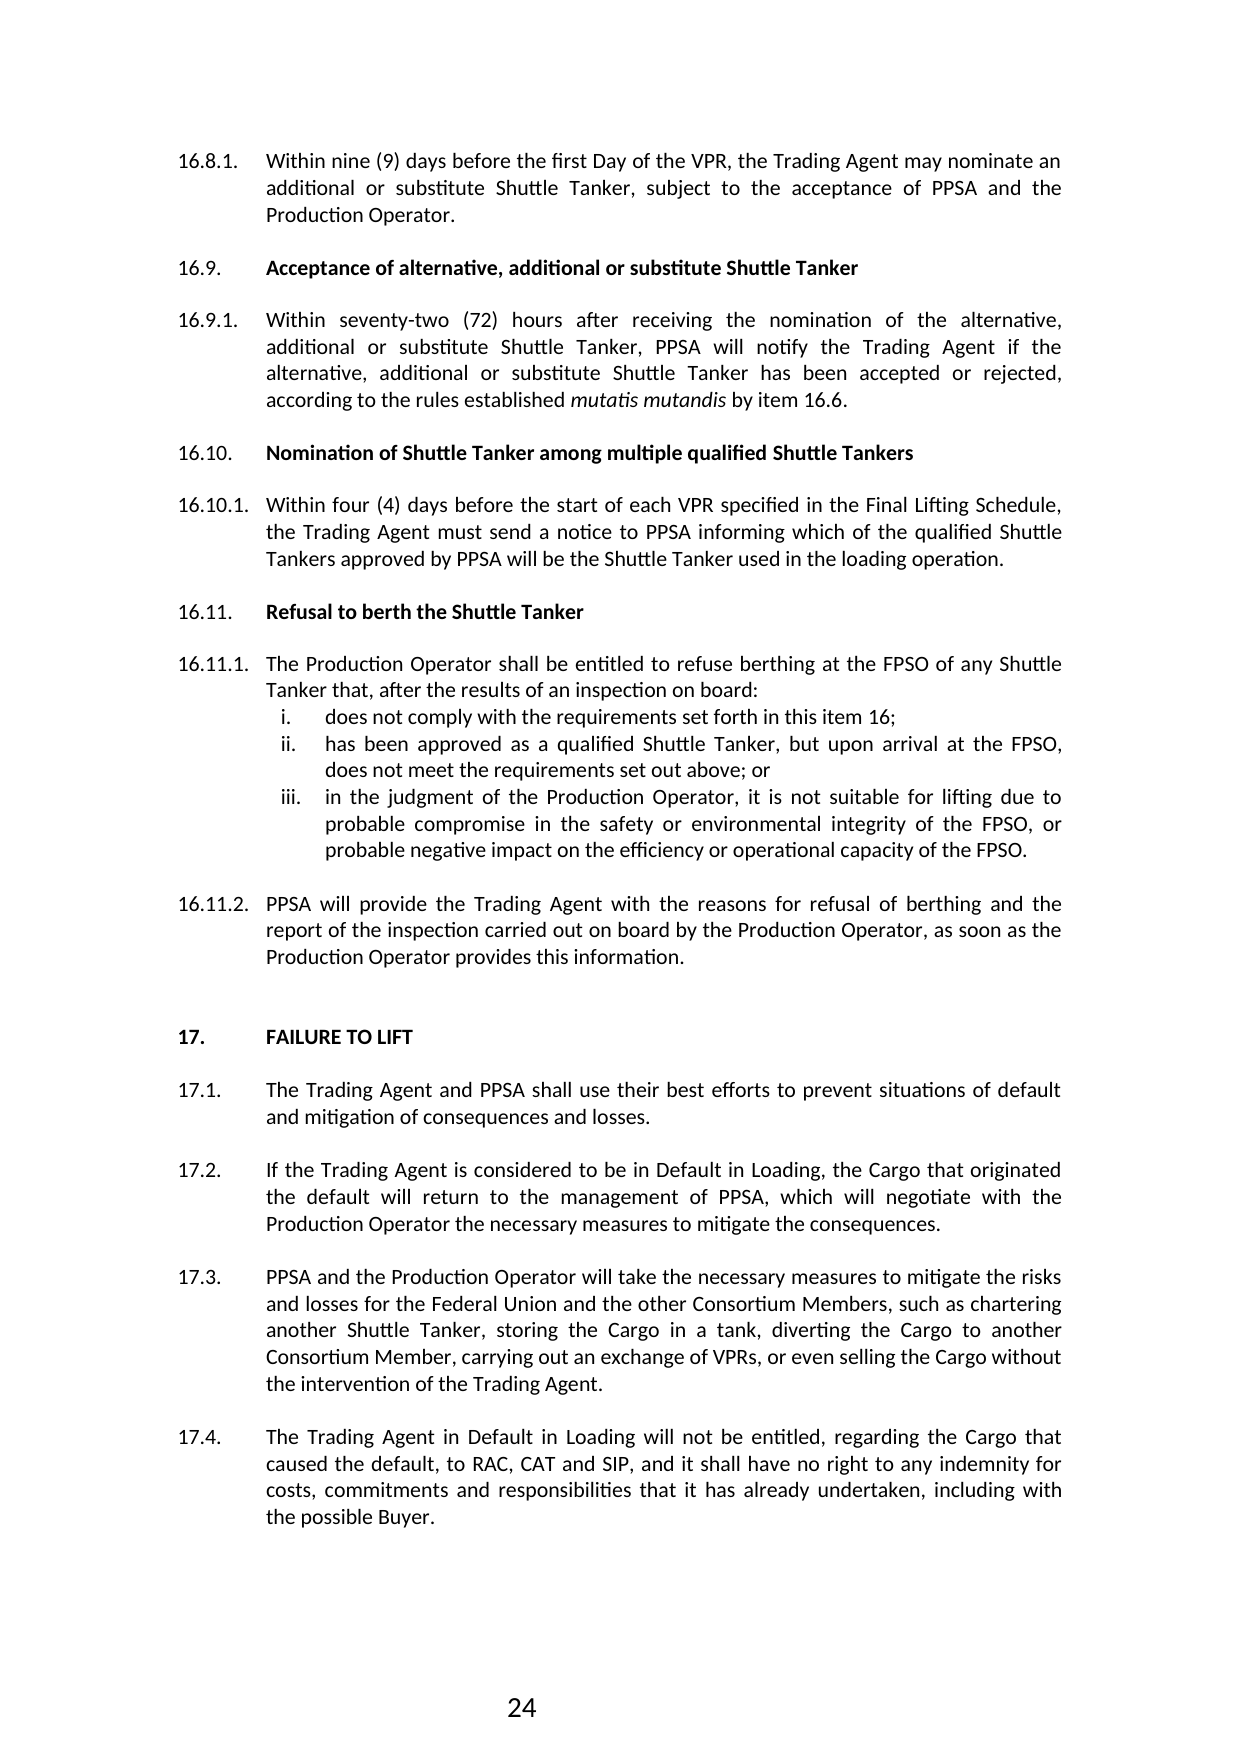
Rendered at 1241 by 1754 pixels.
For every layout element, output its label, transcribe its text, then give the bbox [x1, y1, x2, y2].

list Refusal to berth the Shuttle Tanker [177, 598, 1063, 625]
list Within seventy-two (72) hours after receiving the nomination of the alternative, additional or substitute Shuttle Tanker, PPSA will notify the Trading Agent if the alternative, additional or substitute Shuttle Tanker has been accepted or rejected, according to the rules established mutatis mutandis by item 16.6. [177, 306, 1063, 413]
list The Production Operator shall be entitled to refuse berthing at the FPSO of any Shuttle Tanker that, after the results of an inspection on board: [177, 650, 1063, 703]
list The Trading Agent and PPSA shall use their best efforts to prevent situations of default and mitigation of consequences and losses. [177, 1077, 1063, 1130]
list Within nine (9) days before the first Day of the VPR, the Trading Agent may nominate an additional or substitute Shuttle Tanker, subject to the acceptance of PPSA and the Production Operator. [177, 148, 1063, 228]
list does not comply with the requirements set forth in this item 16; [281, 703, 1063, 730]
list in the judgment of the Production Operator, it is not suitable for lifting due to probable compromise in the safety or environmental integrity of the FPSO, or probable negative impact on the efficiency or operational capacity of the FPSO. [281, 783, 1063, 863]
list PPSA and the Production Operator will take the necessary measures to mitigate the risks and losses for the Federal Union and the other Consortium Members, such as chartering another Shuttle Tanker, storing the Cargo in a tank, diverting the Cargo to another Consortium Member, carrying out an exchange of VPRs, or even selling the Cargo without the intervention of the Trading Agent. [177, 1263, 1063, 1397]
list Nomination of Shuttle Tanker among multiple qualified Shuttle Tankers [177, 439, 1063, 466]
list Within four (4) days before the start of each VPR specified in the Final Lifting Schedule, the Trading Agent must send a notice to PPSA informing which of the qualified Shuttle Tankers approved by PPSA will be the Shuttle Tanker used in the loading operation. [177, 491, 1063, 571]
list FAILURE TO LIFT [177, 1023, 1063, 1050]
list The Trading Agent in Default in Loading will not be entitled, regarding the Cargo that caused the default, to RAC, CAT and SIP, and it shall have no right to any indemnity for costs, commitments and responsibilities that it has already undertaken, including with the possible Buyer. [177, 1423, 1063, 1530]
list PPSA will provide the Trading Agent with the reasons for refusal of berthing and the report of the inspection carried out on board by the Production Operator, as soon as the Production Operator provides this information. [177, 890, 1063, 970]
list Acceptance of alternative, additional or substitute Shuttle Tanker [177, 254, 1063, 281]
list If the Trading Agent is considered to be in Default in Loading, the Cargo that originated the default will return to the management of PPSA, which will negotiate with the Production Operator the necessary measures to mitigate the consequences. [177, 1157, 1063, 1237]
list has been approved as a qualified Shuttle Tanker, but upon arrival at the FPSO, does not meet the requirements set out above; or [281, 730, 1063, 783]
